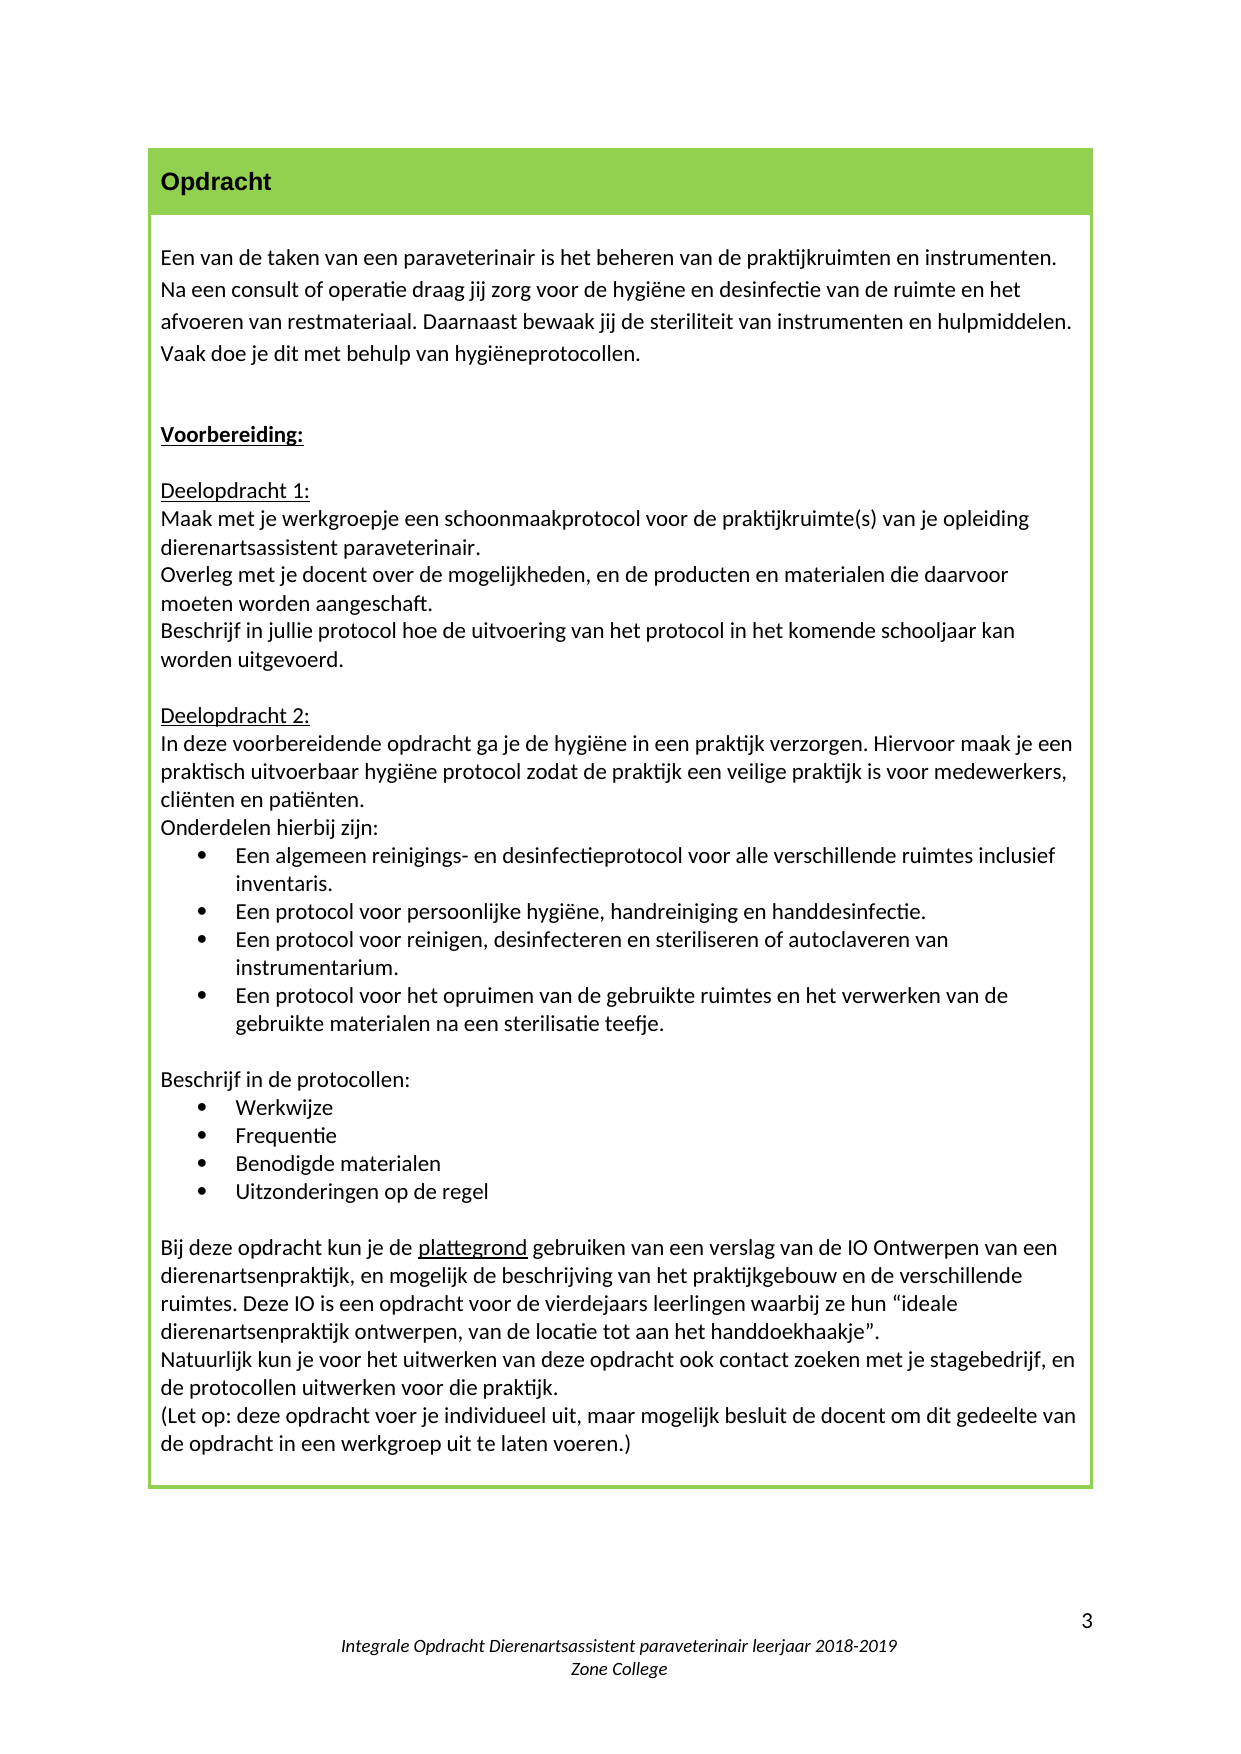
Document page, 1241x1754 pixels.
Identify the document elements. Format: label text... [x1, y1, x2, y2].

table_cell Een van de taken van een paraveterinair is het beheren van de praktijkruimten en instrumenten. Na een consult of operatie draag jij zorg voor de hygiëne en desinfectie van de ruimte en het afvoeren van restmateriaal. Daarnaast bewaak jij de steriliteit van instrumenten en hulpmiddelen. Vaak doe je dit met behulp van hygiëneprotocollen. Voorbereiding: Deelopdracht 1: Maak met je werkgroepje een schoonmaakprotocol voor de praktijkruimte(s) van je opleiding dierenartsassistent paraveterinair. Overleg met je docent over de mogelijkheden, en de producten en materialen die daarvoor moeten worden aangeschaft. Beschrijf in jullie protocol hoe de uitvoering van het protocol in het komende schooljaar kan worden uitgevoerd. Deelopdracht 2: In deze voorbereidende opdracht ga je de hygiëne in een praktijk verzorgen. Hiervoor maak je een praktisch uitvoerbaar hygiëne protocol zodat de praktijk een veilige praktijk is voor medewerkers, cliënten en patiënten. Onderdelen hierbij zijn: Een algemeen reinigings- en desinfectieprotocol voor alle verschillende ruimtes inclusief inventaris. Een protocol voor persoonlijke hygiëne, handreiniging en handdesinfectie. Een protocol voor reinigen, desinfecteren en steriliseren of autoclaveren van instrumentarium. Een protocol voor het opruimen van de gebruikte ruimtes en het verwerken van de gebruikte materialen na een sterilisatie teefje. Beschrijf in de protocollen: Werkwijze Frequentie Benodigde materialen Uitzonderingen op de regel Bij deze opdracht kun je de plattegrond gebruiken van een verslag van de IO Ontwerpen van een dierenartsenpraktijk, en mogelijk de beschrijving van het praktijkgebouw en de verschillende ruimtes. Deze IO is een opdracht voor de vierdejaars leerlingen waarbij ze hun “ideale dierenartsenpraktijk ontwerpen, van de locatie tot aan het handdoekhaakje”. Natuurlijk kun je voor het uitwerken van deze opdracht ook contact zoeken met je stagebedrijf, en de protocollen uitwerken voor die praktijk. (Let op: deze opdracht voer je individueel uit, maar mogelijk besluit de docent om dit gedeelte van de opdracht in een werkgroep uit te laten voeren.) [151, 215, 1090, 1485]
table_header Opdracht [151, 151, 1090, 212]
